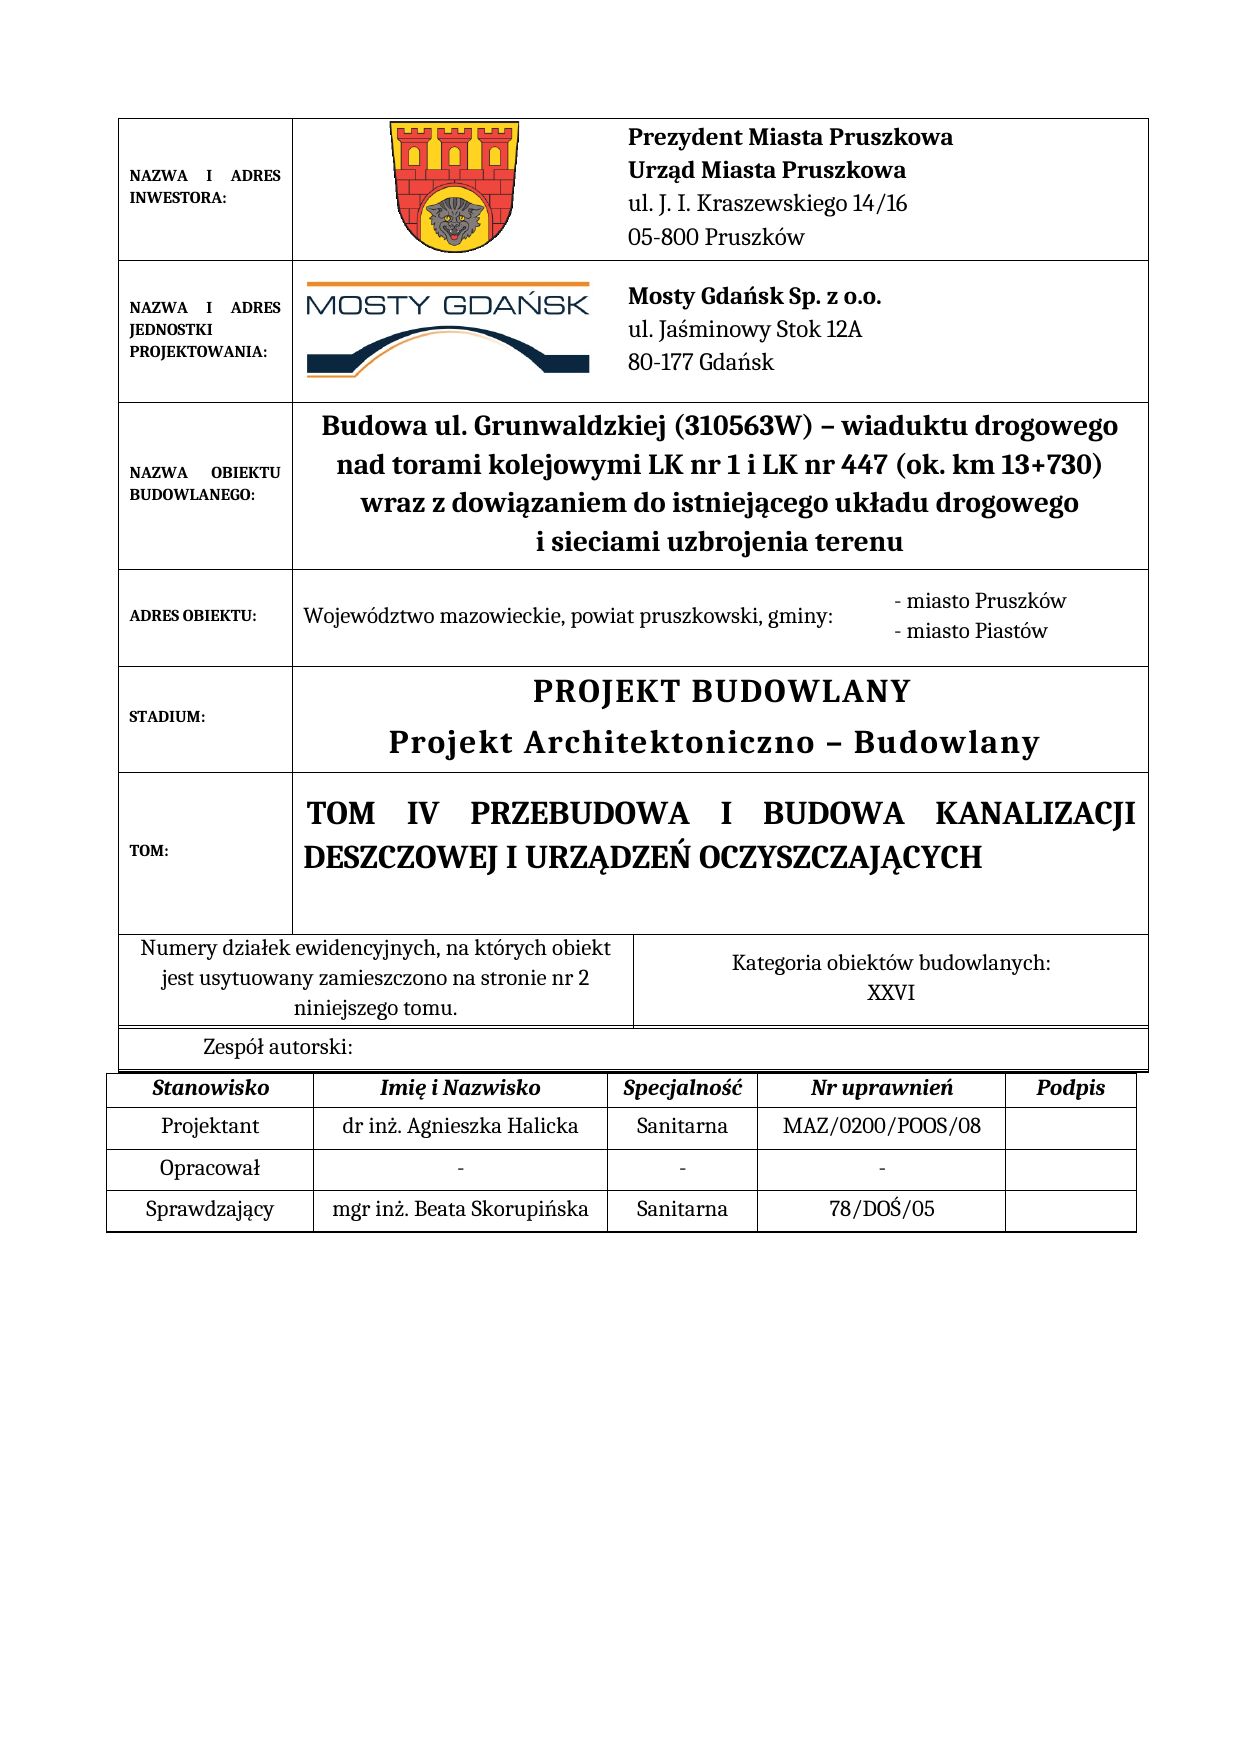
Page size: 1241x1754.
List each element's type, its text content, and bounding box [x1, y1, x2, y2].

table_cell PROJEKT BUDOWLANY Projekt Architektoniczno – Budowlany [293, 667, 1148, 772]
table_cell Numery działek ewidencyjnych, na których obiekt jest usytuowany zamieszczono na stronie nr 2 niniejszego tomu. [119, 935, 633, 1025]
table_cell Sanitarna [608, 1108, 757, 1149]
table_cell Województwo mazowieckie, powiat pruszkowski, gminy: [293, 570, 883, 666]
table_cell NAZWA OBIEKTU BUDOWLANEGO: [119, 403, 292, 569]
table_cell MAZ/0200/POOS/08 [758, 1108, 1005, 1149]
table_cell - miasto Pruszków - miasto Piastów [883, 570, 1148, 666]
table_header NAZWA I ADRES INWESTORA: [119, 119, 292, 260]
table_cell mgr inż. Beata Skorupińska [314, 1191, 607, 1231]
table_cell [293, 261, 617, 402]
table_cell TOM: [119, 773, 292, 934]
table_header Nr uprawnień [758, 1074, 1005, 1107]
picture [389, 121, 520, 253]
table_cell Budowa ul. Grunwaldzkiej (310563W) – wiaduktu drogowego nad torami kolejowymi LK nr 1 i LK nr 447 (ok. km 13+730) wraz z dowiązaniem do istniejącego układu drogowego i sieciami uzbrojenia terenu [293, 403, 1148, 569]
picture [297, 273, 600, 386]
table_cell - [608, 1150, 757, 1190]
table_header Stanowisko [107, 1074, 313, 1107]
table_header Prezydent Miasta Pruszkowa Urząd Miasta Pruszkowa ul. J. I. Kraszewskiego 14/16 05-800 Pruszków [617, 119, 1148, 260]
table_cell STADIUM: [119, 667, 292, 772]
table_cell Zespół autorski: [119, 1029, 1148, 1069]
table_cell ADRES OBIEKTU: [119, 570, 292, 666]
table_cell [1006, 1108, 1136, 1149]
table_header Imię i Nazwisko [314, 1074, 607, 1107]
table_cell Sprawdzający [107, 1191, 313, 1231]
table_cell - [758, 1150, 1005, 1190]
table_cell 78/DOŚ/05 [758, 1191, 1005, 1231]
table_cell Mosty Gdańsk Sp. z o.o. ul. Jaśminowy Stok 12A 80-177 Gdańsk [617, 261, 1148, 402]
table_header Podpis [1006, 1074, 1136, 1107]
table_cell NAZWA I ADRES JEDNOSTKI PROJEKTOWANIA: [119, 261, 292, 402]
table_cell TOM IV PRZEBUDOWA I BUDOWA KANALIZACJI DESZCZOWEJ I URZĄDZEŃ OCZYSZCZAJĄCYCH [293, 773, 1148, 934]
table_cell [1006, 1150, 1136, 1190]
table_header [293, 119, 617, 260]
table_cell dr inż. Agnieszka Halicka [314, 1108, 607, 1149]
table_cell [1006, 1191, 1136, 1231]
table_cell Sanitarna [608, 1191, 757, 1231]
table_cell Projektant [107, 1108, 313, 1149]
table_cell - [314, 1150, 607, 1190]
table_cell Opracował [107, 1150, 313, 1190]
table_header Specjalność [608, 1074, 757, 1107]
table_cell Kategoria obiektów budowlanych: XXVI [634, 935, 1148, 1025]
